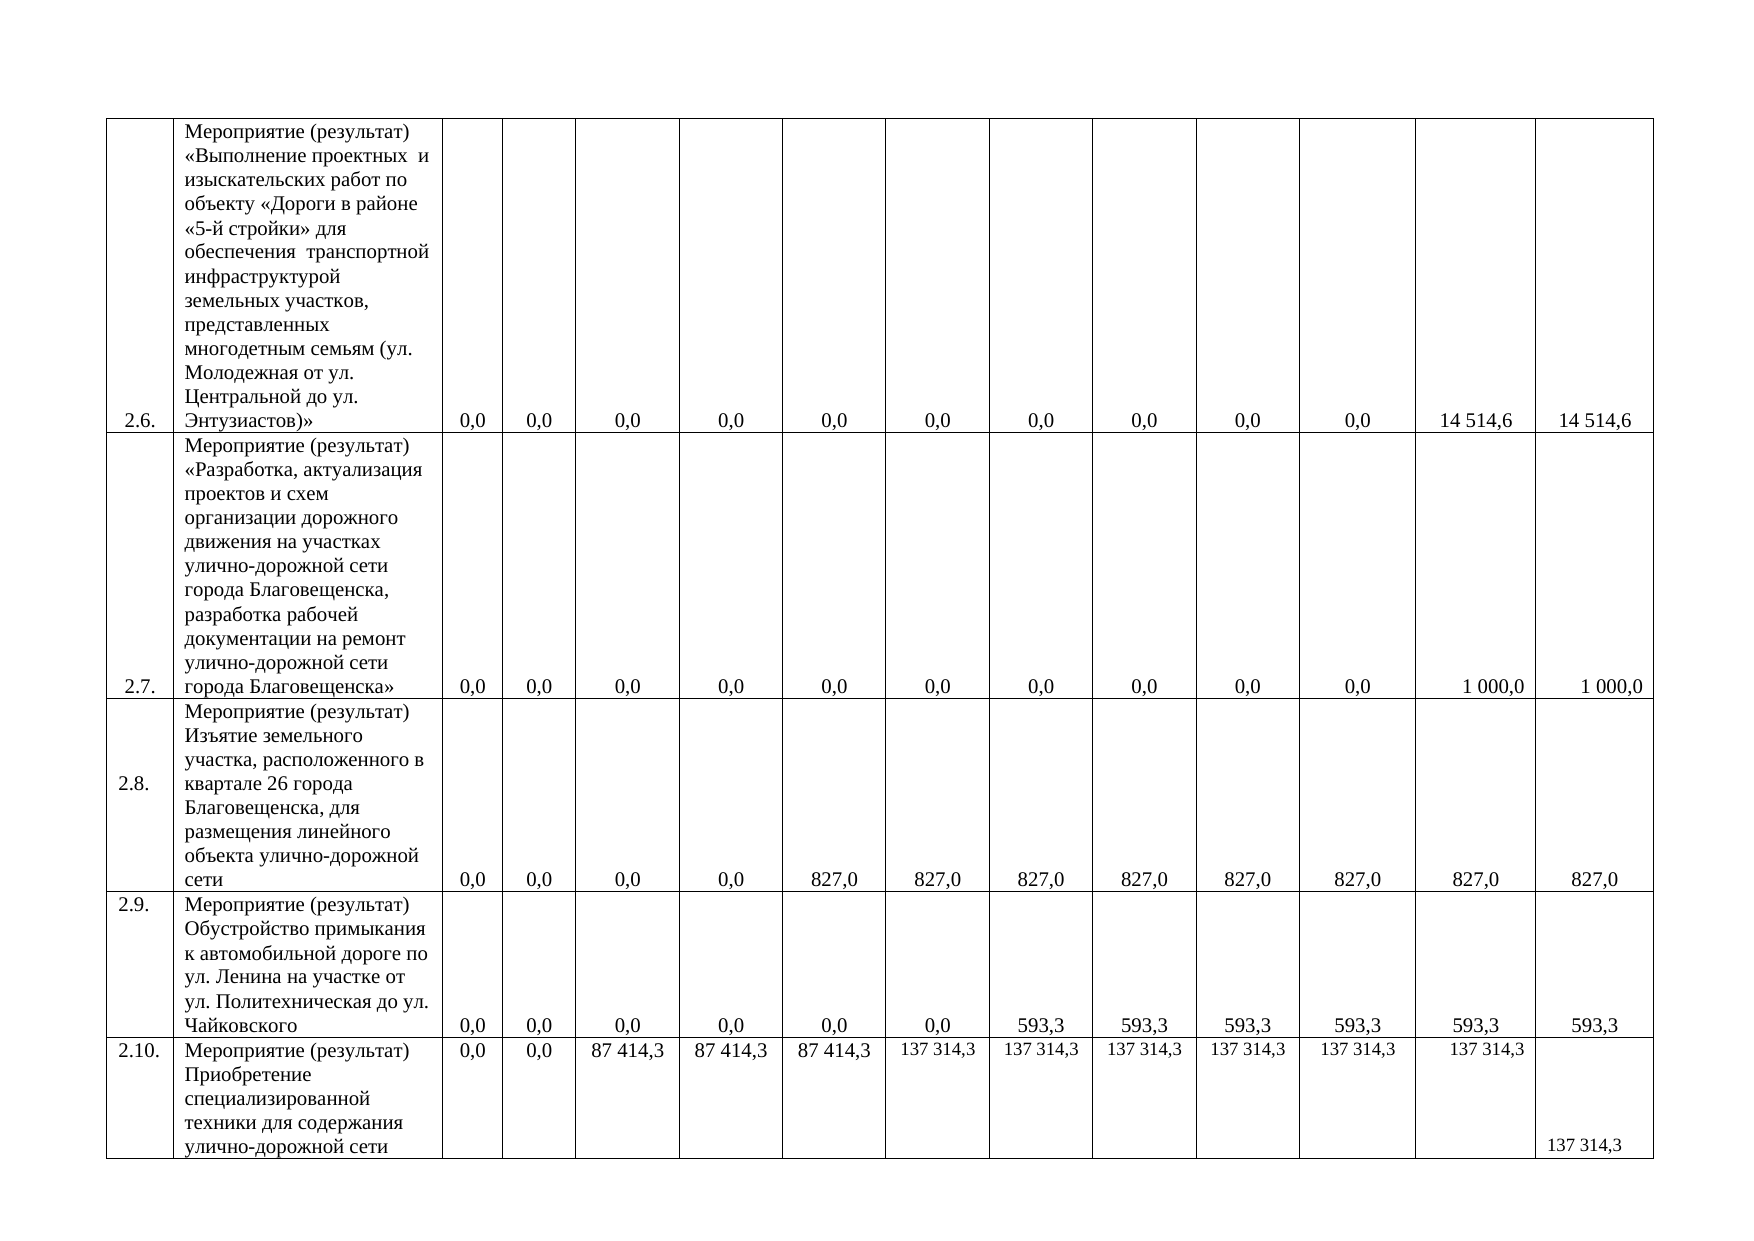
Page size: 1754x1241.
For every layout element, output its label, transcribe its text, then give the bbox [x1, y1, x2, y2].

table_cell 0,0 [576, 433, 679, 698]
table_cell 827,0 [886, 699, 989, 891]
table_cell 827,0 [1093, 699, 1196, 891]
table_cell 0,0 [990, 119, 1092, 432]
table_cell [174, 1038, 442, 1158]
table_cell 0,0 [680, 119, 782, 432]
table_cell 14 514,6 [1416, 119, 1535, 432]
table_cell 0,0 [1300, 433, 1415, 698]
table_cell 2.6. [107, 119, 173, 432]
table_cell 593,3 [1536, 892, 1653, 1037]
table_cell 0,0 [783, 892, 885, 1037]
table_cell 2.10. [107, 1038, 173, 1158]
table_cell 137 314,3 [1197, 1038, 1299, 1158]
table_cell 593,3 [1093, 892, 1196, 1037]
table_cell 0,0 [783, 433, 885, 698]
table_cell 0,0 [1093, 119, 1196, 432]
table_cell 0,0 [503, 119, 575, 432]
table_cell 87 414,3 [680, 1038, 782, 1158]
table_cell 0,0 [503, 892, 575, 1037]
table_cell 0,0 [576, 892, 679, 1037]
table_cell 137 314,3 [886, 1038, 989, 1158]
table_cell 0,0 [503, 699, 575, 891]
table_cell 593,3 [1416, 892, 1535, 1037]
table_cell 0,0 [503, 433, 575, 698]
table_cell 0,0 [990, 433, 1092, 698]
table_cell 0,0 [886, 433, 989, 698]
table_cell 0,0 [443, 1038, 502, 1158]
table_cell 1 000,0 [1536, 433, 1653, 698]
table_cell 87 414,3 [783, 1038, 885, 1158]
table_cell 0,0 [1093, 433, 1196, 698]
table_cell 593,3 [990, 892, 1092, 1037]
table_cell 827,0 [1416, 699, 1535, 891]
table_cell 0,0 [576, 699, 679, 891]
table_cell 2.9. [107, 892, 173, 1037]
table_cell 0,0 [680, 892, 782, 1037]
table_cell 593,3 [1300, 892, 1415, 1037]
table_cell 0,0 [680, 699, 782, 891]
table_cell 0,0 [886, 119, 989, 432]
table_cell 0,0 [783, 119, 885, 432]
table_cell 593,3 [1197, 892, 1299, 1037]
table_cell 87 414,3 [576, 1038, 679, 1158]
table_cell 2.8. [107, 699, 173, 891]
table_cell 827,0 [1300, 699, 1415, 891]
table_cell Мероприятие (результат) «Выполнение проектных и изыскательских работ по объекту «Дороги в районе «5-й стройки» для обеспечения транспортной инфраструктурой земельных участков, представленных многодетным семьям (ул. Молодежная от ул. Центральной до ул. Энтузиастов)» [174, 119, 442, 432]
table_cell 827,0 [990, 699, 1092, 891]
table_cell 0,0 [1197, 119, 1299, 432]
table_cell 0,0 [886, 892, 989, 1037]
table_cell 14 514,6 [1536, 119, 1653, 432]
table_cell 137 314,3 [1300, 1038, 1415, 1158]
table_cell 0,0 [443, 699, 502, 891]
table_cell 137 314,3 [1416, 1038, 1535, 1158]
table_cell 827,0 [783, 699, 885, 891]
table_cell 0,0 [443, 892, 502, 1037]
table_cell 1 000,0 [1416, 433, 1535, 698]
table_cell 2.7. [107, 433, 173, 698]
table_cell Мероприятие (результат) «Разработка, актуализация проектов и схем организации дорожного движения на участках улично-дорожной сети города Благовещенска, разработка рабочей документации на ремонт улично-дорожной сети города Благовещенска» [174, 433, 442, 698]
table_cell 0,0 [1300, 119, 1415, 432]
table_cell 827,0 [1197, 699, 1299, 891]
table_cell Мероприятие (результат) Обустройство примыкания к автомобильной дороге по ул. Ленина на участке от ул. Политехническая до ул. Чайковского [174, 892, 442, 1037]
table_cell 0,0 [1197, 433, 1299, 698]
table_cell 137 314,3 [1536, 1038, 1653, 1158]
table_cell 0,0 [443, 119, 502, 432]
table_cell 137 314,3 [1093, 1038, 1196, 1158]
table_cell 137 314,3 [990, 1038, 1092, 1158]
table_cell Мероприятие (результат) Изъятие земельного участка, расположенного в квартале 26 города Благовещенска, для размещения линейного объекта улично-дорожной сети [174, 699, 442, 891]
table_cell 0,0 [680, 433, 782, 698]
table_cell 827,0 [1536, 699, 1653, 891]
table_cell 0,0 [443, 433, 502, 698]
table_cell 0,0 [503, 1038, 575, 1158]
table_cell 0,0 [576, 119, 679, 432]
